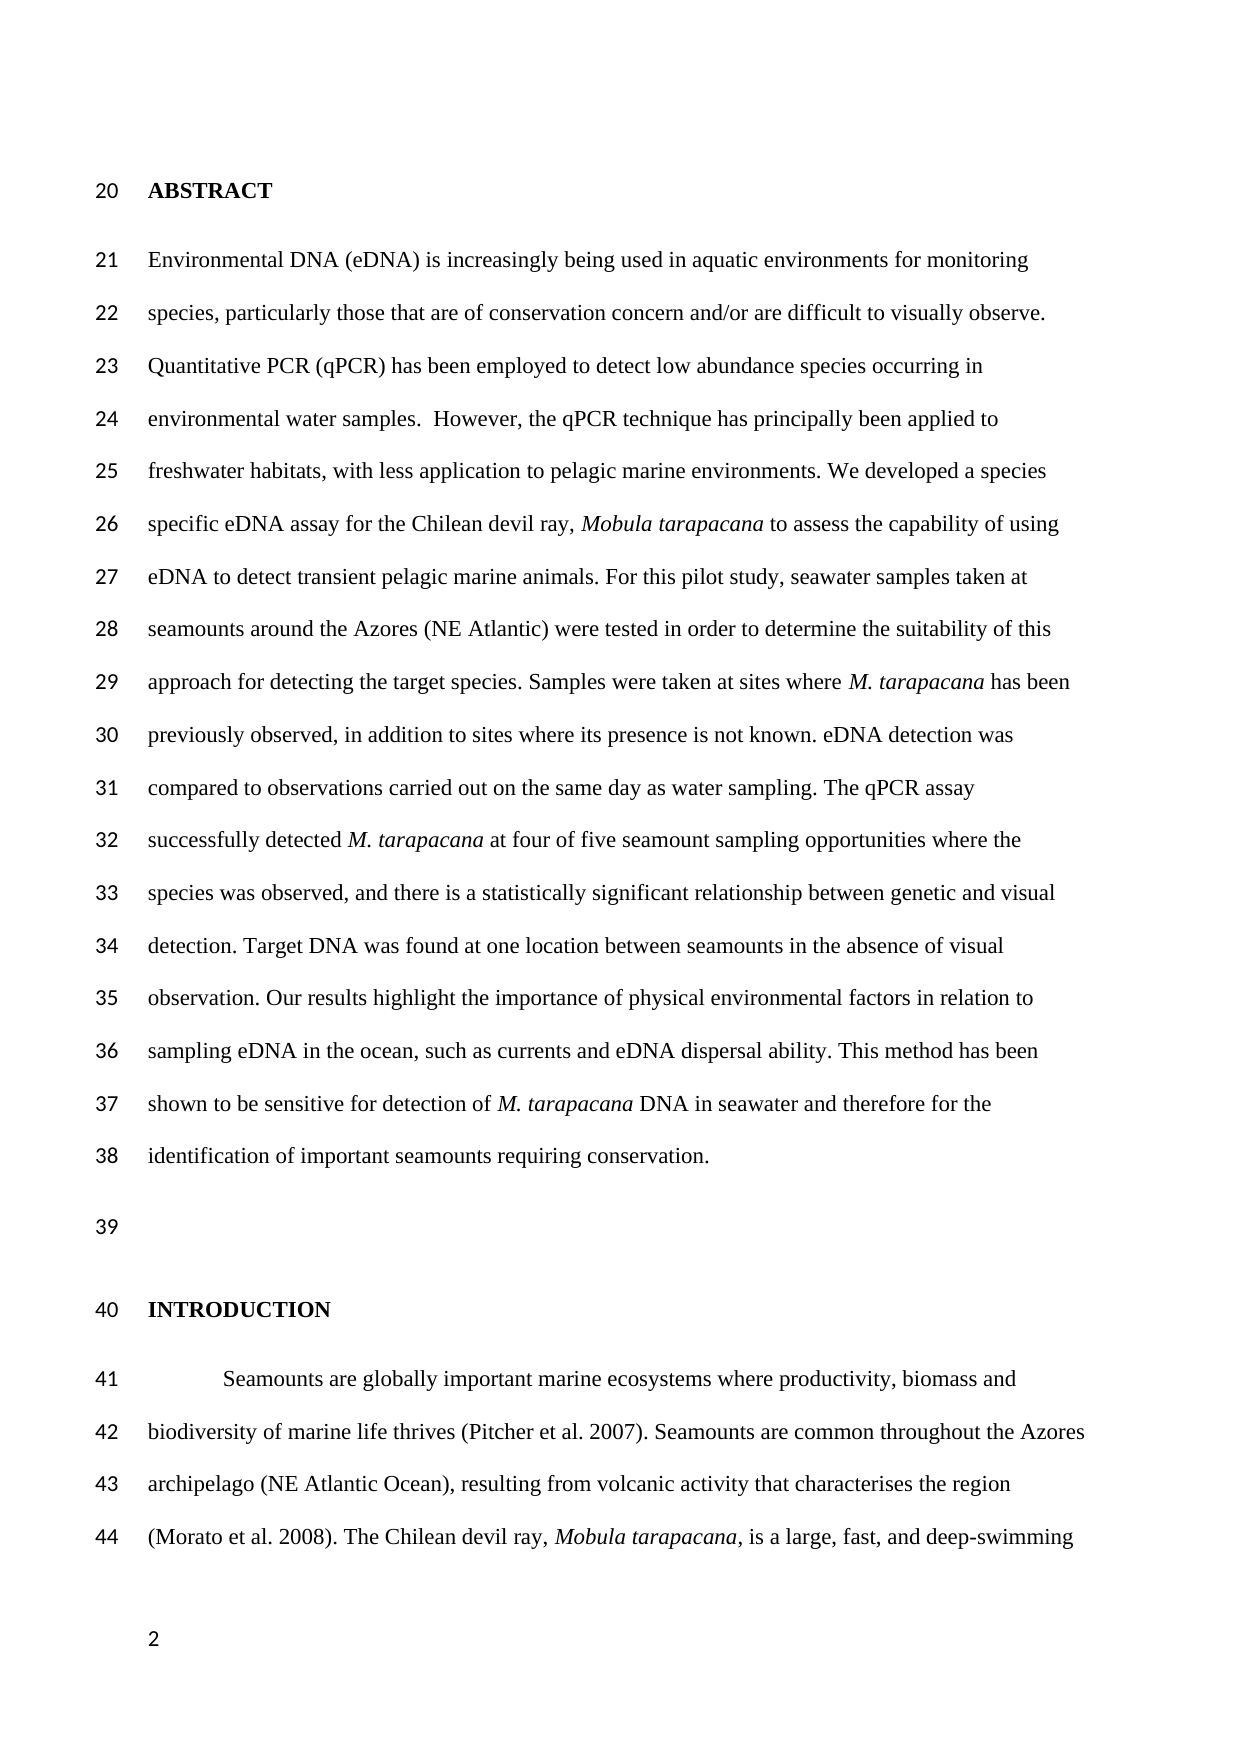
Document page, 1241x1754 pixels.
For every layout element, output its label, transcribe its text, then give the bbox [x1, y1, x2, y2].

text ABSTRACT [148, 177, 1092, 203]
text Environmental DNA (eDNA) is increasingly being used in aquatic environments for monitoring species, particularly those that are of conservation concern and/or are difficult to visually observe. Quantitative PCR (qPCR) has been employed to detect low abundance species occurring in environmental water samples. However, the qPCR technique has principally been applied to freshwater habitats, with less application to pelagic marine environments. We developed a species specific eDNA assay for the Chilean devil ray, Mobula tarapacana to assess the capability of using eDNA to detect transient pelagic marine animals. For this pilot study, seawater samples taken at seamounts around the Azores (NE Atlantic) were tested in order to determine the suitability of this approach for detecting the target species. Samples were taken at sites where M. tarapacana has been previously observed, in addition to sites where its presence is not known. eDNA detection was compared to observations carried out on the same day as water sampling. The qPCR assay successfully detected M. tarapacana at four of five seamount sampling opportunities where the species was observed, and there is a statistically significant relationship between genetic and visual detection. Target DNA was found at one location between seamounts in the absence of visual observation. Our results highlight the importance of physical environmental factors in relation to sampling eDNA in the ocean, such as currents and eDNA dispersal ability. This method has been shown to be sensitive for detection of M. tarapacana DNA in seawater and therefore for the identification of important seamounts requiring conservation. [148, 247, 1092, 1169]
text INTRODUCTION [148, 1296, 1092, 1322]
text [148, 1365, 1092, 1549]
